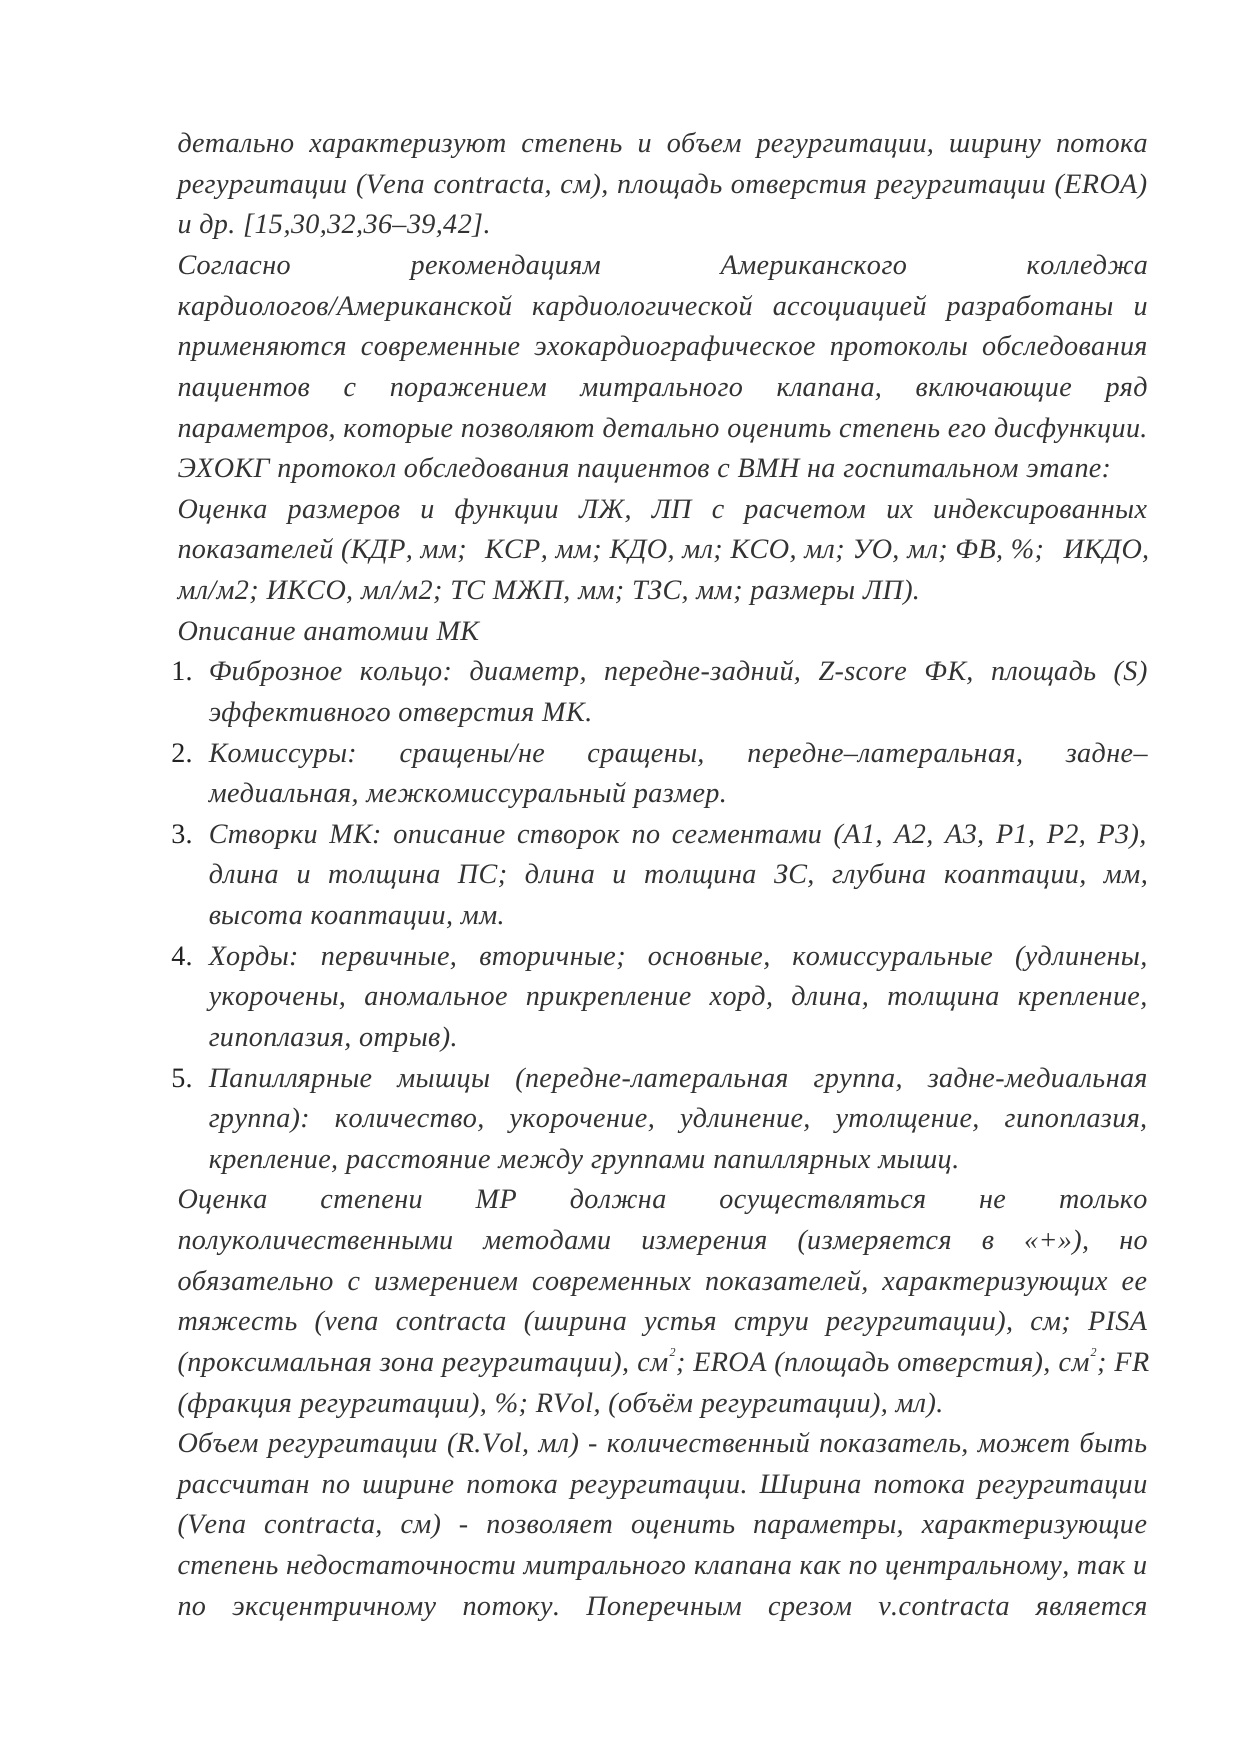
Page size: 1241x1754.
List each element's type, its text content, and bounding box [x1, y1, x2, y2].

text Оценка размеров и функции ЛЖ, ЛП с расчетом их индексированных показателей (КДР, мм; КСР, мм; КДО, мл; КCО, мл; УО, мл; ФВ, %; ИКДО, мл/м2; ИКСО, мл/м2; ТС МЖП, мм; ТЗС, мм; размеры ЛП). [177, 484, 1152, 606]
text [177, 118, 1152, 240]
list Папиллярные мышцы (передне-латеральная группа, задне-медиальная группа): количество, укорочение, удлинение, утолщение, гипоплазия, крепление, расстояние между группами папиллярных мышц. [171, 1052, 1152, 1174]
text Согласно рекомендациям Американского колледжа кардиологов/Американской кардиологической ассоциацией разработаны и применяются современные эхокардиографическое протоколы обследования пациентов с поражением митрального клапана, включающие ряд параметров, которые позволяют детально оценить степень его дисфункции. [177, 240, 1152, 443]
text Оценка степени МР должна осуществляться не только полуколичественными методами измерения (измеряется в «+»), но обязательно с измерением современных показателей, характеризующих ее тяжесть (vena contracta (ширина устья струи регургитации), см; PISA (проксимальная зона регургитации), см2; ЕROA (площадь отверстия), см2; FR (фракция регургитации), %; RVol, (объём регургитации), мл). [177, 1174, 1152, 1418]
list Фиброзное кольцо: диаметр, передне-задний, Z-score ФК, площадь (S) эффективного отверстия МК. [171, 646, 1152, 727]
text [177, 1418, 1152, 1621]
text Описание анатомии МК [177, 606, 1152, 646]
list Хорды: первичные, вторичные; основные, комиссуральные (удлинены, укорочены, аномальное прикрепление хорд, длина, толщина крепление, гипоплазия, отрыв). [171, 931, 1152, 1052]
list Комиссуры: сращены/не сращены, передне–латеральная, задне–медиальная, межкомиссуральный размер. [171, 727, 1152, 809]
text ЭХОКГ протокол обследования пациентов с ВМН на госпитальном этапе: [177, 443, 1152, 484]
list Створки МК: описание створок по сегментами (А1, А2, А3, Р1, Р2, Р3), длина и толщина ПС; длина и толщина ЗС, глубина коаптации, мм, высота коаптации, мм. [171, 809, 1152, 931]
